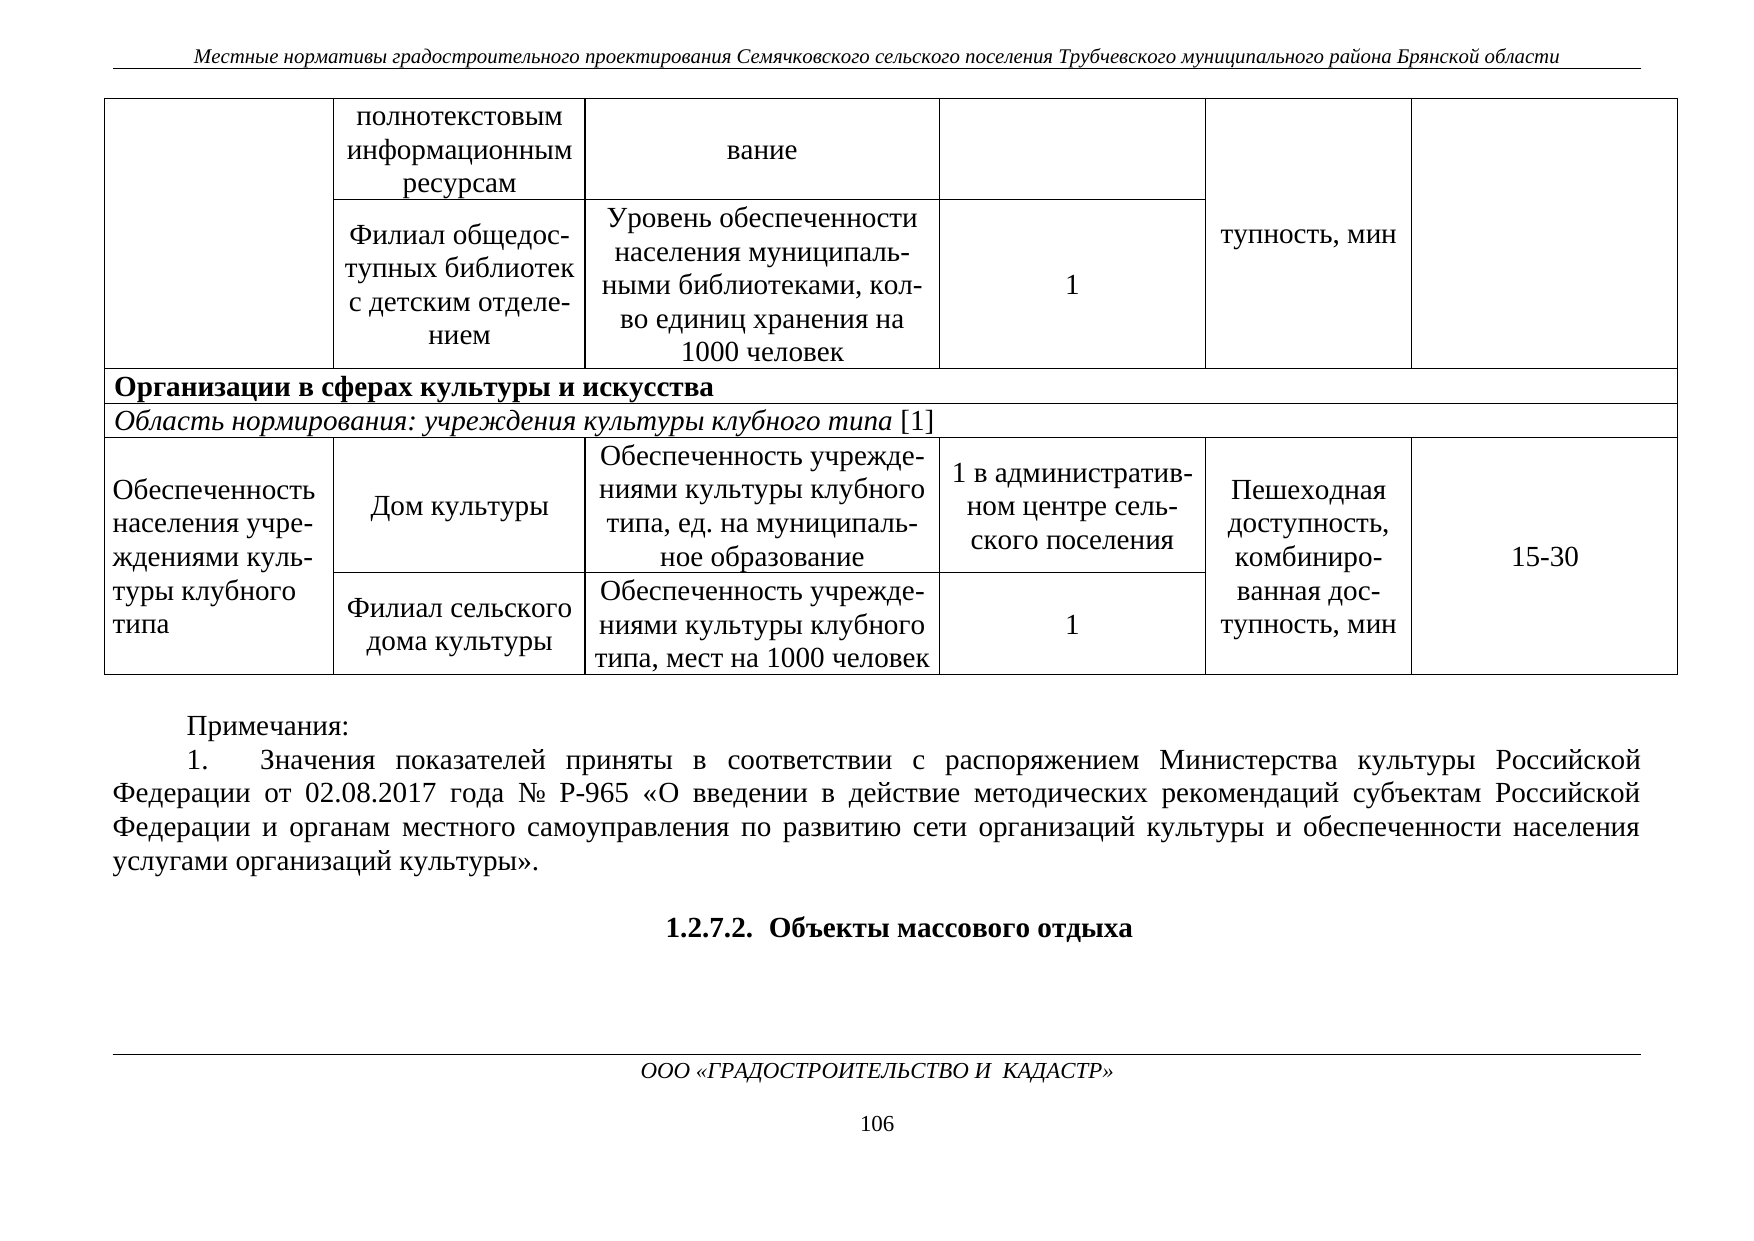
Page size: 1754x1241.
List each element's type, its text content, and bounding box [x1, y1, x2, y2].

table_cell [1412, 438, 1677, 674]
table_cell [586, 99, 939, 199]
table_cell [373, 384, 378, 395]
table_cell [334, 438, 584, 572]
list Объекты массового отдыха [83, 910, 1641, 943]
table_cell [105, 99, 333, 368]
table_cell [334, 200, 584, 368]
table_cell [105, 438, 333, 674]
list Значения показателей приняты в соответствии с распоряжением Министерства культуры Российской Федерации от 02.08.2017 года № Р-965 «О введении в действие методических рекомендаций субъектам Российской Федерации и органам местного самоуправления по развитию сети организаций культуры и обеспеченности населения услугами организаций культуры». [112, 742, 1641, 876]
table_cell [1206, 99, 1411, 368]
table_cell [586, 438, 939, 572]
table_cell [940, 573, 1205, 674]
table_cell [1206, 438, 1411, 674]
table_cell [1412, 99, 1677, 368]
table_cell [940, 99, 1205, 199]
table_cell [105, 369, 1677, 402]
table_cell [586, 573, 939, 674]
text Примечания: [112, 708, 1641, 742]
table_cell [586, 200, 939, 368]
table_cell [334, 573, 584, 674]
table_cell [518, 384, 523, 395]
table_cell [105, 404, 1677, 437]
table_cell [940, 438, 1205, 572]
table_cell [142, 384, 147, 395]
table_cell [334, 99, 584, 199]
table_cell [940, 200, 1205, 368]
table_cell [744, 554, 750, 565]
